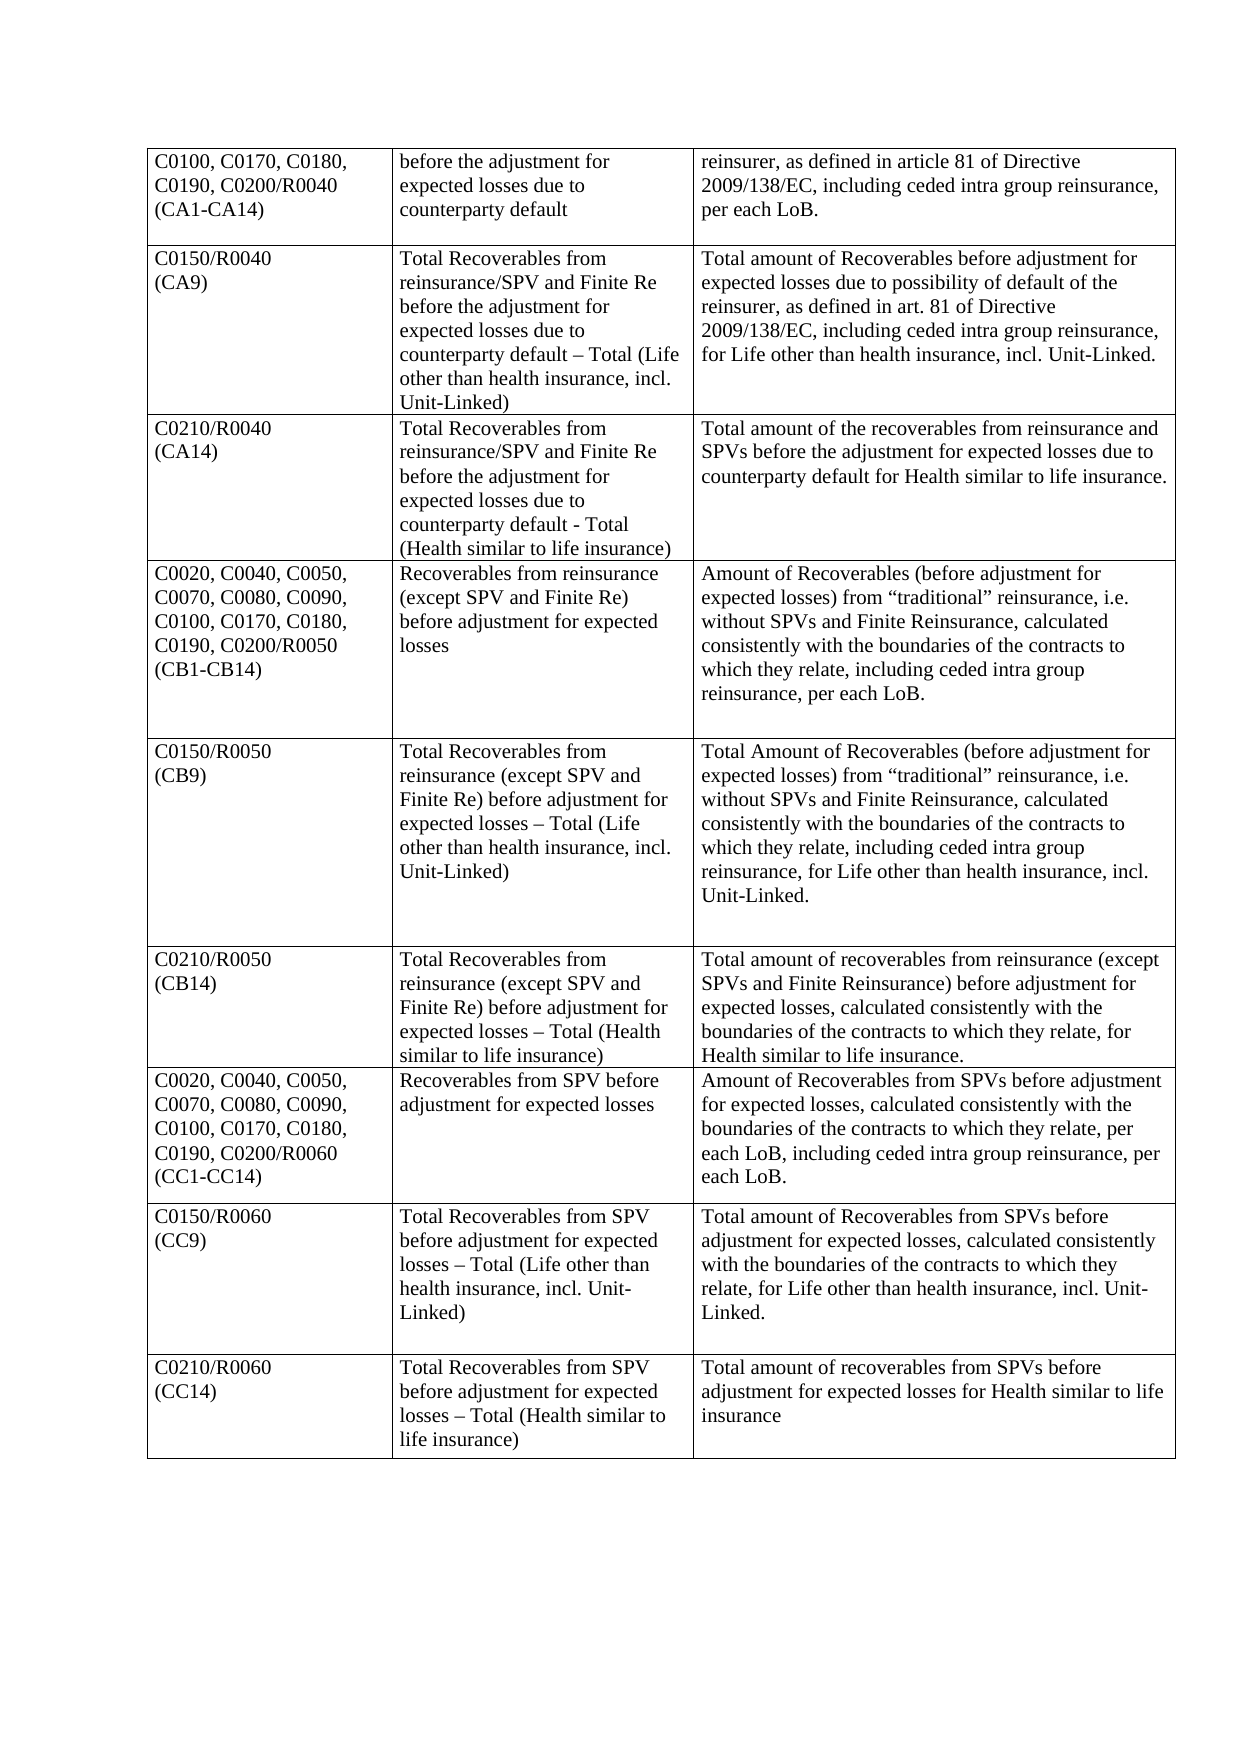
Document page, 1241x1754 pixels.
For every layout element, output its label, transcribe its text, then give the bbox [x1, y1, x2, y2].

table_cell Total Recoverables from reinsurance (except SPV and Finite Re) before adjustment for expected losses – Total (Health similar to life insurance) [393, 947, 693, 1067]
table_cell Total amount of Recoverables from SPVs before adjustment for expected losses, calculated consistently with the boundaries of the contracts to which they relate, for Life other than health insurance, incl. Unit-Linked. [694, 1204, 1175, 1353]
table_cell C0210/R0050 (CB14) [148, 947, 392, 1067]
table_cell Total Amount of Recoverables (before adjustment for expected losses) from “traditional” reinsurance, i.e. without SPVs and Finite Reinsurance, calculated consistently with the boundaries of the contracts to which they relate, including ceded intra group reinsurance, for Life other than health insurance, incl. Unit-Linked. [694, 739, 1175, 946]
table_cell Total Recoverables from SPV before adjustment for expected losses – Total (Life other than health insurance, incl. Unit-Linked) [393, 1204, 693, 1353]
table_cell C0150/R0050 (CB9) [148, 739, 392, 946]
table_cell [694, 149, 1175, 245]
table_cell Total amount of recoverables from reinsurance (except SPVs and Finite Reinsurance) before adjustment for expected losses, calculated consistently with the boundaries of the contracts to which they relate, for Health similar to life insurance. [694, 947, 1175, 1067]
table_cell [148, 149, 392, 245]
table_cell Total Recoverables from reinsurance/SPV and Finite Re before the adjustment for expected losses due to counterparty default - Total (Health similar to life insurance) [393, 415, 693, 560]
table_cell C0150/R0040 (CA9) [148, 246, 392, 414]
table_cell Total Recoverables from reinsurance (except SPV and Finite Re) before adjustment for expected losses – Total (Life other than health insurance, incl. Unit-Linked) [393, 739, 693, 946]
table_cell Amount of Recoverables (before adjustment for expected losses) from “traditional” reinsurance, i.e. without SPVs and Finite Reinsurance, calculated consistently with the boundaries of the contracts to which they relate, including ceded intra group reinsurance, per each LoB. [694, 561, 1175, 738]
table_cell Recoverables from reinsurance (except SPV and Finite Re) before adjustment for expected losses [393, 561, 693, 738]
table_cell C0150/R0060 (CC9) [148, 1204, 392, 1353]
table_cell Total amount of recoverables from SPVs before adjustment for expected losses for Health similar to life insurance [694, 1355, 1175, 1458]
table_cell C0020, C0040, C0050, C0070, C0080, C0090, C0100, C0170, C0180, C0190, C0200/R0060 (CC1-CC14) [148, 1068, 392, 1203]
table_cell C0210/R0060 (CC14) [148, 1355, 392, 1458]
table_cell Recoverables from SPV before adjustment for expected losses [393, 1068, 693, 1203]
table_cell Total Recoverables from reinsurance/SPV and Finite Re before the adjustment for expected losses due to counterparty default – Total (Life other than health insurance, incl. Unit-Linked) [393, 246, 693, 414]
table_cell Amount of Recoverables from SPVs before adjustment for expected losses, calculated consistently with the boundaries of the contracts to which they relate, per each LoB, including ceded intra group reinsurance, per each LoB. [694, 1068, 1175, 1203]
table_cell C0020, C0040, C0050, C0070, C0080, C0090, C0100, C0170, C0180, C0190, C0200/R0050 (CB1-CB14) [148, 561, 392, 738]
table_cell C0210/R0040 (CA14) [148, 415, 392, 560]
table_cell Total amount of Recoverables before adjustment for expected losses due to possibility of default of the reinsurer, as defined in art. 81 of Directive 2009/138/EC, including ceded intra group reinsurance, for Life other than health insurance, incl. Unit-Linked. [694, 246, 1175, 414]
table_cell Total Recoverables from SPV before adjustment for expected losses – Total (Health similar to life insurance) [393, 1355, 693, 1458]
table_cell Total amount of the recoverables from reinsurance and SPVs before the adjustment for expected losses due to counterparty default for Health similar to life insurance. [694, 415, 1175, 560]
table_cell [393, 149, 693, 245]
